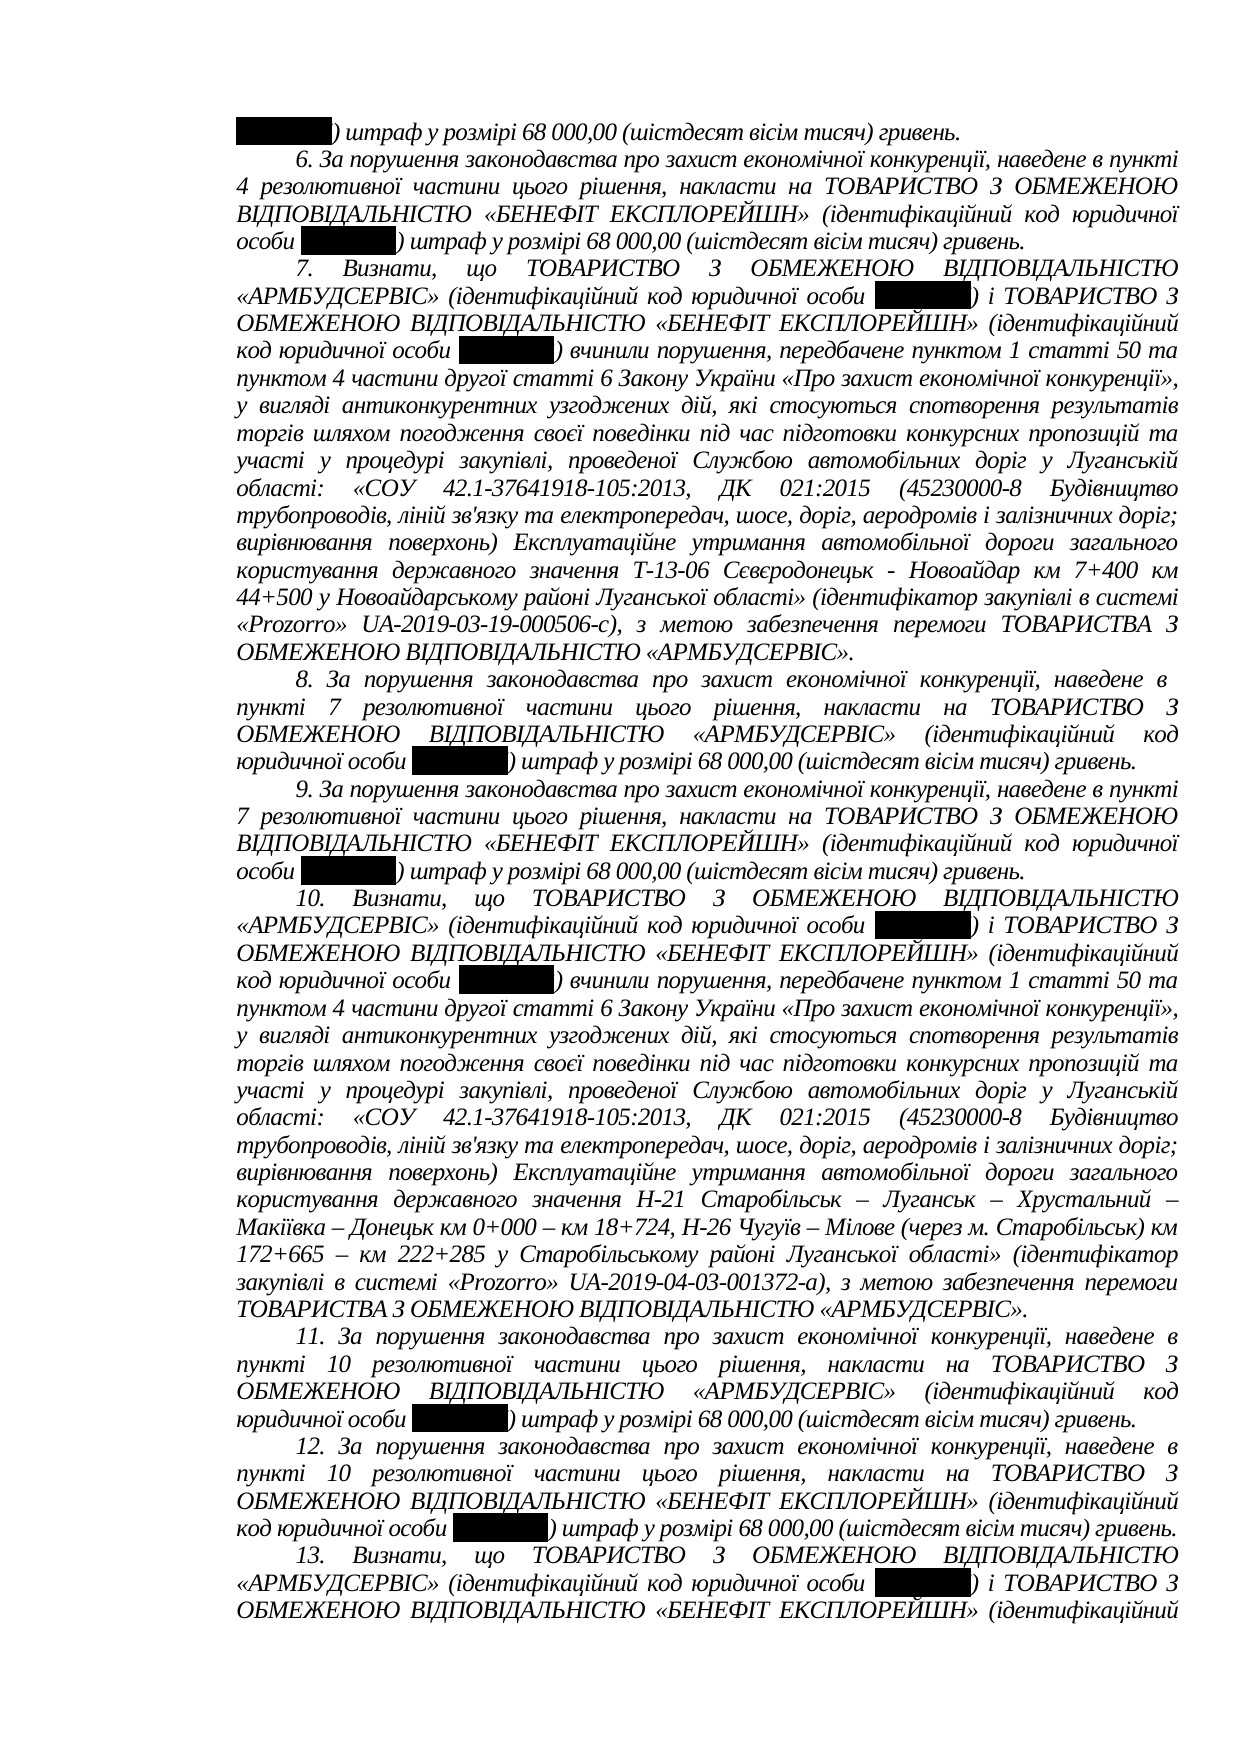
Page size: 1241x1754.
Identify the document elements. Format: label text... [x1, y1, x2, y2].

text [236, 1542, 1181, 1624]
text 10. Визнати, що ТОВАРИСТВО З ОБМЕЖЕНОЮ ВІДПОВІДАЛЬНІСТЮ «АРМБУДСЕРВІС» (ідентифікаційний код юридичної особи 38619967) і ТОВАРИСТВО З ОБМЕЖЕНОЮ ВІДПОВІДАЛЬНІСТЮ «БЕНЕФІТ ЕКСПЛОРЕЙШН» (ідентифікаційний код юридичної особи 41096532) вчинили порушення, передбачене пунктом 1 статті 50 та пунктом 4 частини другої статті 6 Закону України «Про захист економічної конкуренції», у вигляді антиконкурентних узгоджених дій, які стосуються спотворення результатів торгів шляхом погодження своєї поведінки під час підготовки конкурсних пропозицій та участі у процедурі закупівлі, проведеної Службою автомобільних доріг у Луганській області: «СОУ 42.1-37641918-105:2013, ДК 021:2015 (45230000-8 Будівництво трубопроводів, ліній зв'язку та електропередач, шосе, доріг, аеродромів і залізничних доріг; вирівнювання поверхонь) Експлуатаційне утримання автомобільної дороги загального користування державного значення Н-21 Старобільськ – Луганськ – Хрустальний – Макіївка – Донецьк км 0+000 – км 18+724, Н-26 Чугуїв – Мілове (через м. Старобільськ) км 172+665 – км 222+285 у Старобільському районі Луганської області» (ідентифікатор закупівлі в системі «Prozorro» UA-2019-04-03-001372-a), з метою забезпечення перемоги ТОВАРИСТВА З ОБМЕЖЕНОЮ ВІДПОВІДАЛЬНІСТЮ «АРМБУДСЕРВІС». [236, 885, 1181, 1323]
text 8. За порушення законодавства про захист економічної конкуренції, наведене в пункті 7 резолютивної частини цього рішення, накласти на ТОВАРИСТВО З ОБМЕЖЕНОЮ ВІДПОВІДАЛЬНІСТЮ «АРМБУДСЕРВІС» (ідентифікаційний код юридичної особи 38619967) штраф у розмірі 68 000,00 (шістдесят вісім тисяч) гривень. [236, 666, 1181, 775]
text 9. За порушення законодавства про захист економічної конкуренції, наведене в пункті 7 резолютивної частини цього рішення, накласти на ТОВАРИСТВО З ОБМЕЖЕНОЮ ВІДПОВІДАЛЬНІСТЮ «БЕНЕФІТ ЕКСПЛОРЕЙШН» (ідентифікаційний код юридичної особи 41096532) штраф у розмірі 68 000,00 (шістдесят вісім тисяч) гривень. [236, 775, 1181, 885]
text 6. За порушення законодавства про захист економічної конкуренції, наведене в пункті 4 резолютивної частини цього рішення, накласти на ТОВАРИСТВО З ОБМЕЖЕНОЮ ВІДПОВІДАЛЬНІСТЮ «БЕНЕФІТ ЕКСПЛОРЕЙШН» (ідентифікаційний код юридичної особи 41096532) штраф у розмірі 68 000,00 (шістдесят вісім тисяч) гривень. [236, 145, 1181, 255]
text 12. За порушення законодавства про захист економічної конкуренції, наведене в пункті 10 резолютивної частини цього рішення, накласти на ТОВАРИСТВО З ОБМЕЖЕНОЮ ВІДПОВІДАЛЬНІСТЮ «БЕНЕФІТ ЕКСПЛОРЕЙШН» (ідентифікаційний код юридичної особи 41096532) штраф у розмірі 68 000,00 (шістдесят вісім тисяч) гривень. [236, 1432, 1181, 1542]
text 11. За порушення законодавства про захист економічної конкуренції, наведене в пункті 10 резолютивної частини цього рішення, накласти на ТОВАРИСТВО З ОБМЕЖЕНОЮ ВІДПОВІДАЛЬНІСТЮ «АРМБУДСЕРВІС» (ідентифікаційний код юридичної особи 38619967) штраф у розмірі 68 000,00 (шістдесят вісім тисяч) гривень. [236, 1323, 1181, 1432]
text 7. Визнати, що ТОВАРИСТВО З ОБМЕЖЕНОЮ ВІДПОВІДАЛЬНІСТЮ «АРМБУДСЕРВІС» (ідентифікаційний код юридичної особи 38619967) і ТОВАРИСТВО З ОБМЕЖЕНОЮ ВІДПОВІДАЛЬНІСТЮ «БЕНЕФІТ ЕКСПЛОРЕЙШН» (ідентифікаційний код юридичної особи 41096532) вчинили порушення, передбачене пунктом 1 статті 50 та пунктом 4 частини другої статті 6 Закону України «Про захист економічної конкуренції», у вигляді антиконкурентних узгоджених дій, які стосуються спотворення результатів торгів шляхом погодження своєї поведінки під час підготовки конкурсних пропозицій та участі у процедурі закупівлі, проведеної Службою автомобільних доріг у Луганській області: «СОУ 42.1-37641918-105:2013, ДК 021:2015 (45230000-8 Будівництво трубопроводів, ліній зв'язку та електропередач, шосе, доріг, аеродромів і залізничних доріг; вирівнювання поверхонь) Експлуатаційне утримання автомобільної дороги загального користування державного значення Т-13-06 Сєвєродонецьк - Новоайдар км 7+400 км 44+500 у Новоайдарському районі Луганської області» (ідентифікатор закупівлі в системі «Prozorro» UA-2019-03-19-000506-c), з метою забезпечення перемоги ТОВАРИСТВА З ОБМЕЖЕНОЮ ВІДПОВІДАЛЬНІСТЮ «АРМБУДСЕРВІС». [236, 255, 1181, 666]
